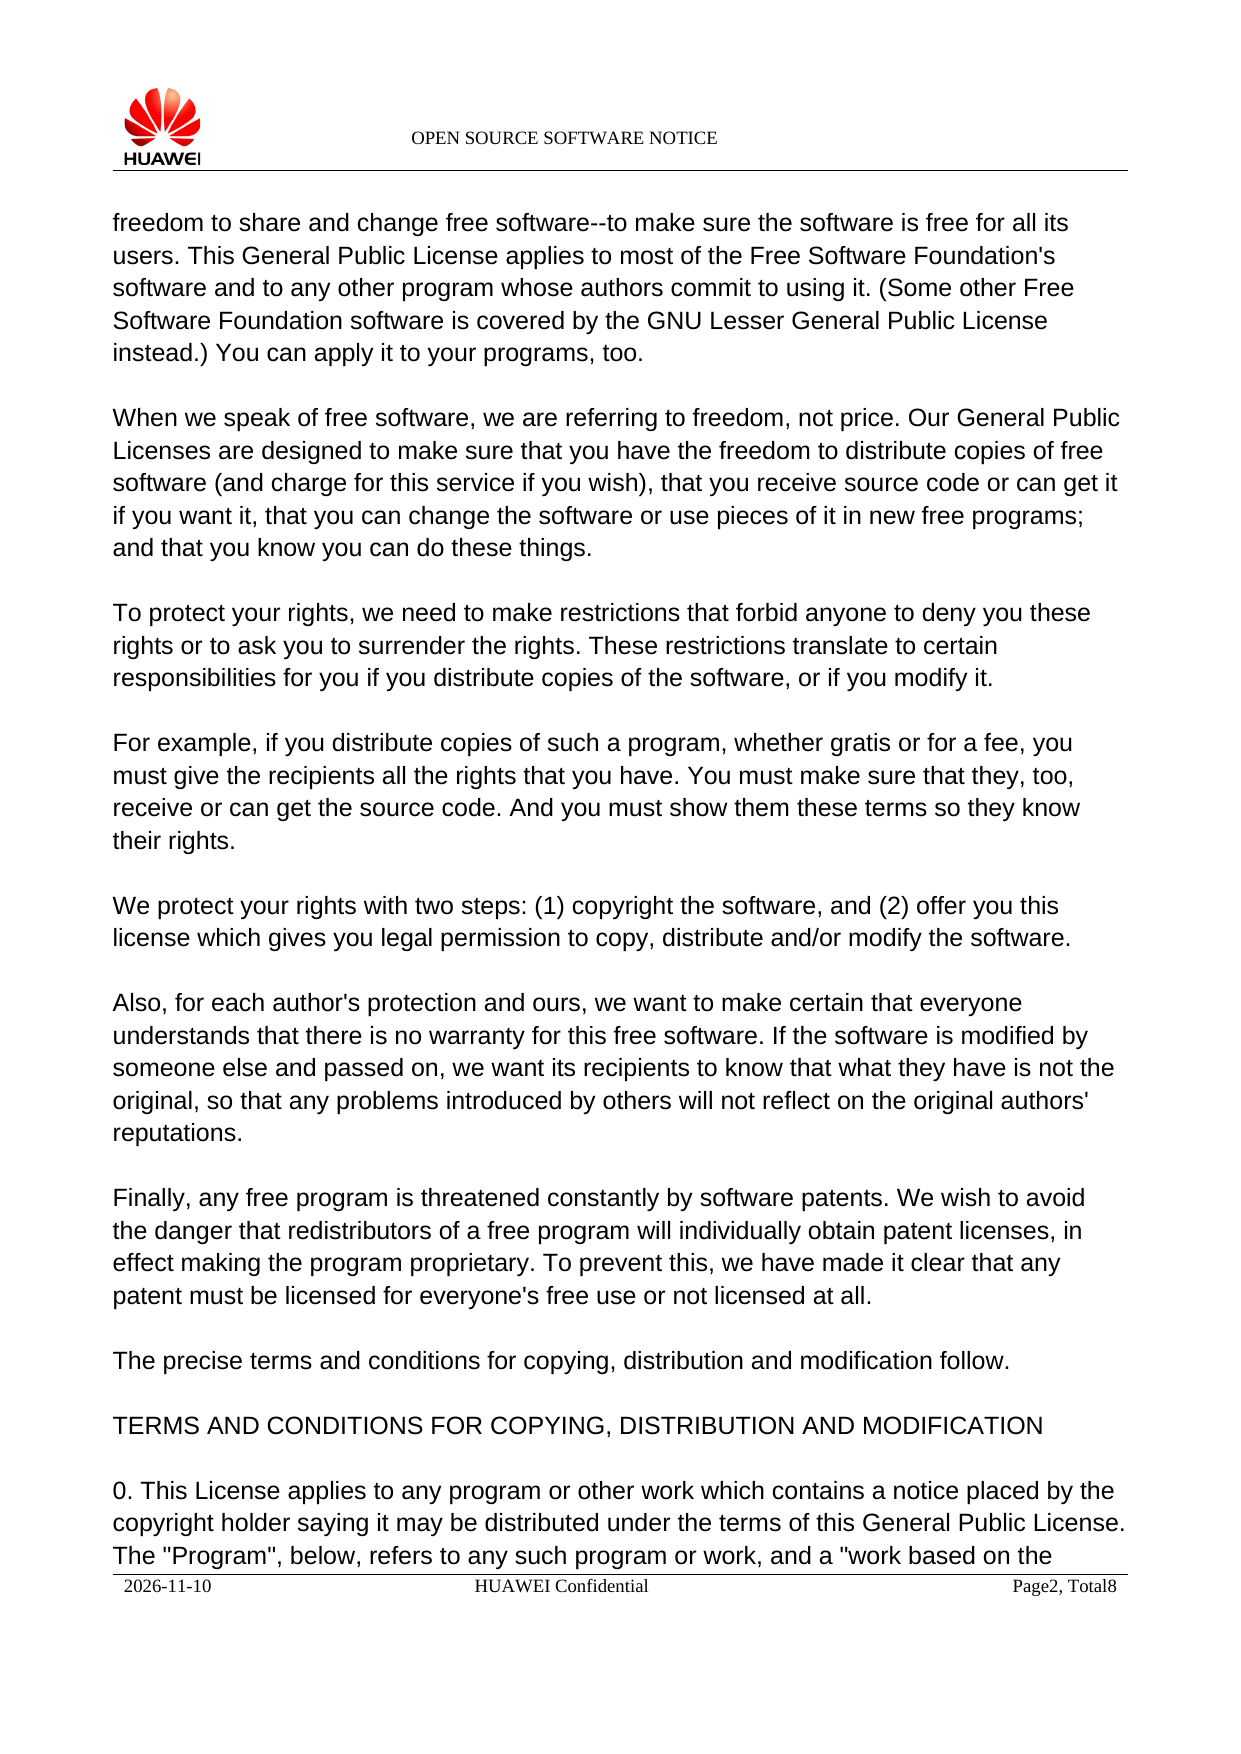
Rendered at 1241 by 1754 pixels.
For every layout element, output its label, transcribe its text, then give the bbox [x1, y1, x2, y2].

text When we speak of free software, we are referring to freedom, not price. Our General Public Licenses are designed to make sure that you have the freedom to distribute copies of free software (and charge for this service if you wish), that you receive source code or can get it if you want it, that you can change the software or use pieces of it in new free programs; and that you know you can do these things. [112, 401, 1128, 564]
text Also, for each author's protection and ours, we want to make certain that everyone understands that there is no warranty for this free software. If the software is modified by someone else and passed on, we want its recipients to know that what they have is not the original, so that any problems introduced by others will not reflect on the original authors' reputations. [112, 986, 1128, 1149]
picture [124, 88, 201, 165]
text The precise terms and conditions for copying, distribution and modification follow. [112, 1344, 1128, 1376]
text Finally, any free program is threatened constantly by software patents. We wish to avoid the danger that redistributors of a free program will individually obtain patent licenses, in effect making the program proprietary. To prevent this, we have made it clear that any patent must be licensed for everyone's free use or not licensed at all. [112, 1181, 1128, 1311]
text TERMS AND CONDITIONS FOR COPYING, DISTRIBUTION AND MODIFICATION [112, 1409, 1128, 1441]
text For example, if you distribute copies of such a program, whether gratis or for a fee, you must give the recipients all the rights that you have. You must make sure that they, too, receive or can get the source code. And you must show them these terms so they know their rights. [112, 726, 1128, 856]
text To protect your rights, we need to make restrictions that forbid anyone to deny you these rights or to ask you to surrender the rights. These restrictions translate to certain responsibilities for you if you distribute copies of the software, or if you modify it. [112, 596, 1128, 694]
text We protect your rights with two steps: (1) copyright the software, and (2) offer you this license which gives you legal permission to copy, distribute and/or modify the software. [112, 889, 1128, 954]
